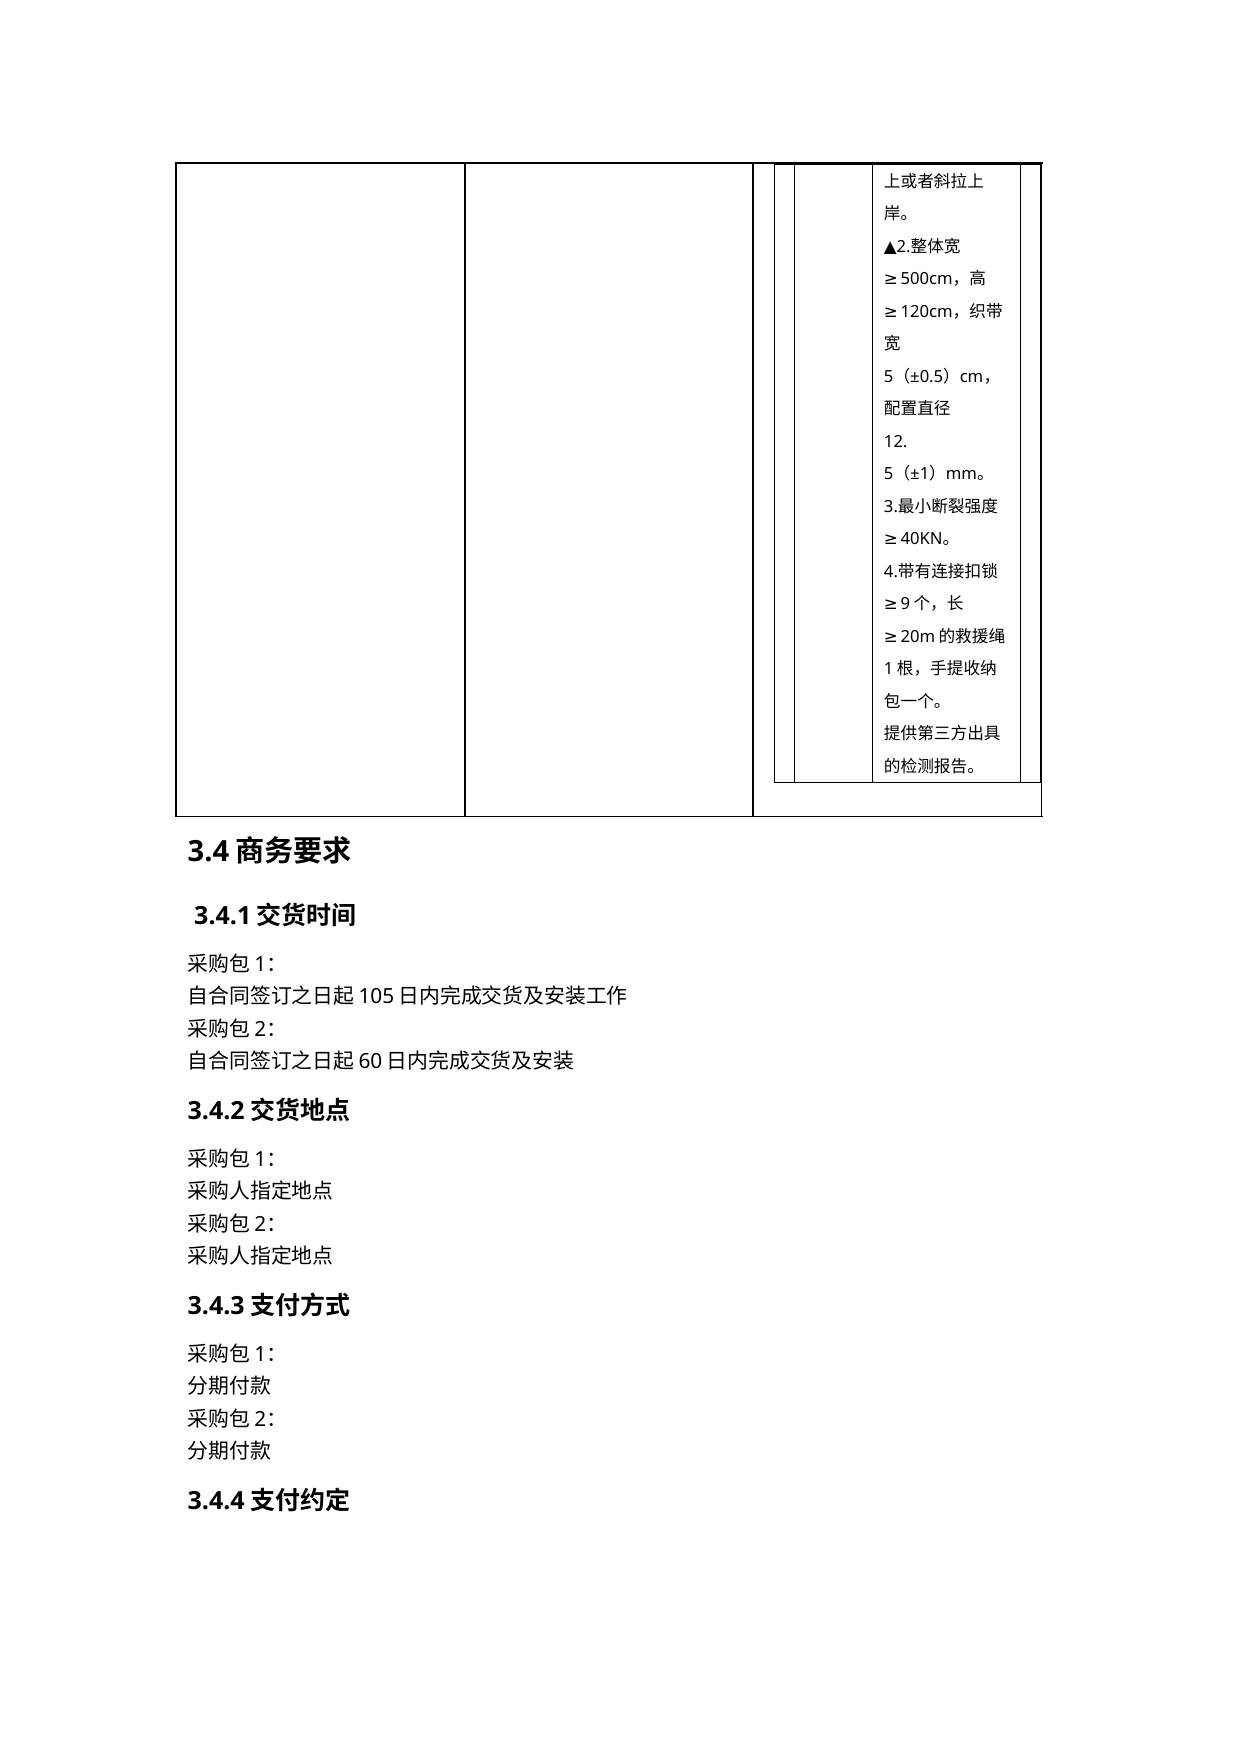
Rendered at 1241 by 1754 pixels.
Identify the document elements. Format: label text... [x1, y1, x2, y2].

text 采购包2： [187, 1402, 1053, 1435]
text 自合同签订之日起105日内完成交货及安装工作 [187, 980, 1053, 1012]
text 3.4.1交货时间 [187, 882, 1053, 947]
table_cell 1 [177, 164, 464, 816]
text 3.4.3支付方式 [187, 1272, 1053, 1337]
text 采购包1： [187, 1142, 1053, 1175]
table_cell [466, 164, 752, 816]
text 3.4商务要求 [187, 817, 1053, 882]
text 采购包1： [187, 1337, 1053, 1370]
text 分期付款 [187, 1370, 1053, 1402]
text 采购包2： [187, 1012, 1053, 1045]
text 3.4.4支付约定 [187, 1467, 1053, 1532]
text 采购人指定地点 [187, 1175, 1053, 1207]
text 分期付款 [187, 1435, 1053, 1467]
text 采购人指定地点 [187, 1240, 1053, 1272]
text 3.4.2交货地点 [187, 1077, 1053, 1142]
text 自合同签订之日起60日内完成交货及安装 [187, 1045, 1053, 1077]
table_cell [754, 164, 1041, 816]
text 采购包2： [187, 1207, 1053, 1240]
text 采购包1： [187, 947, 1053, 980]
